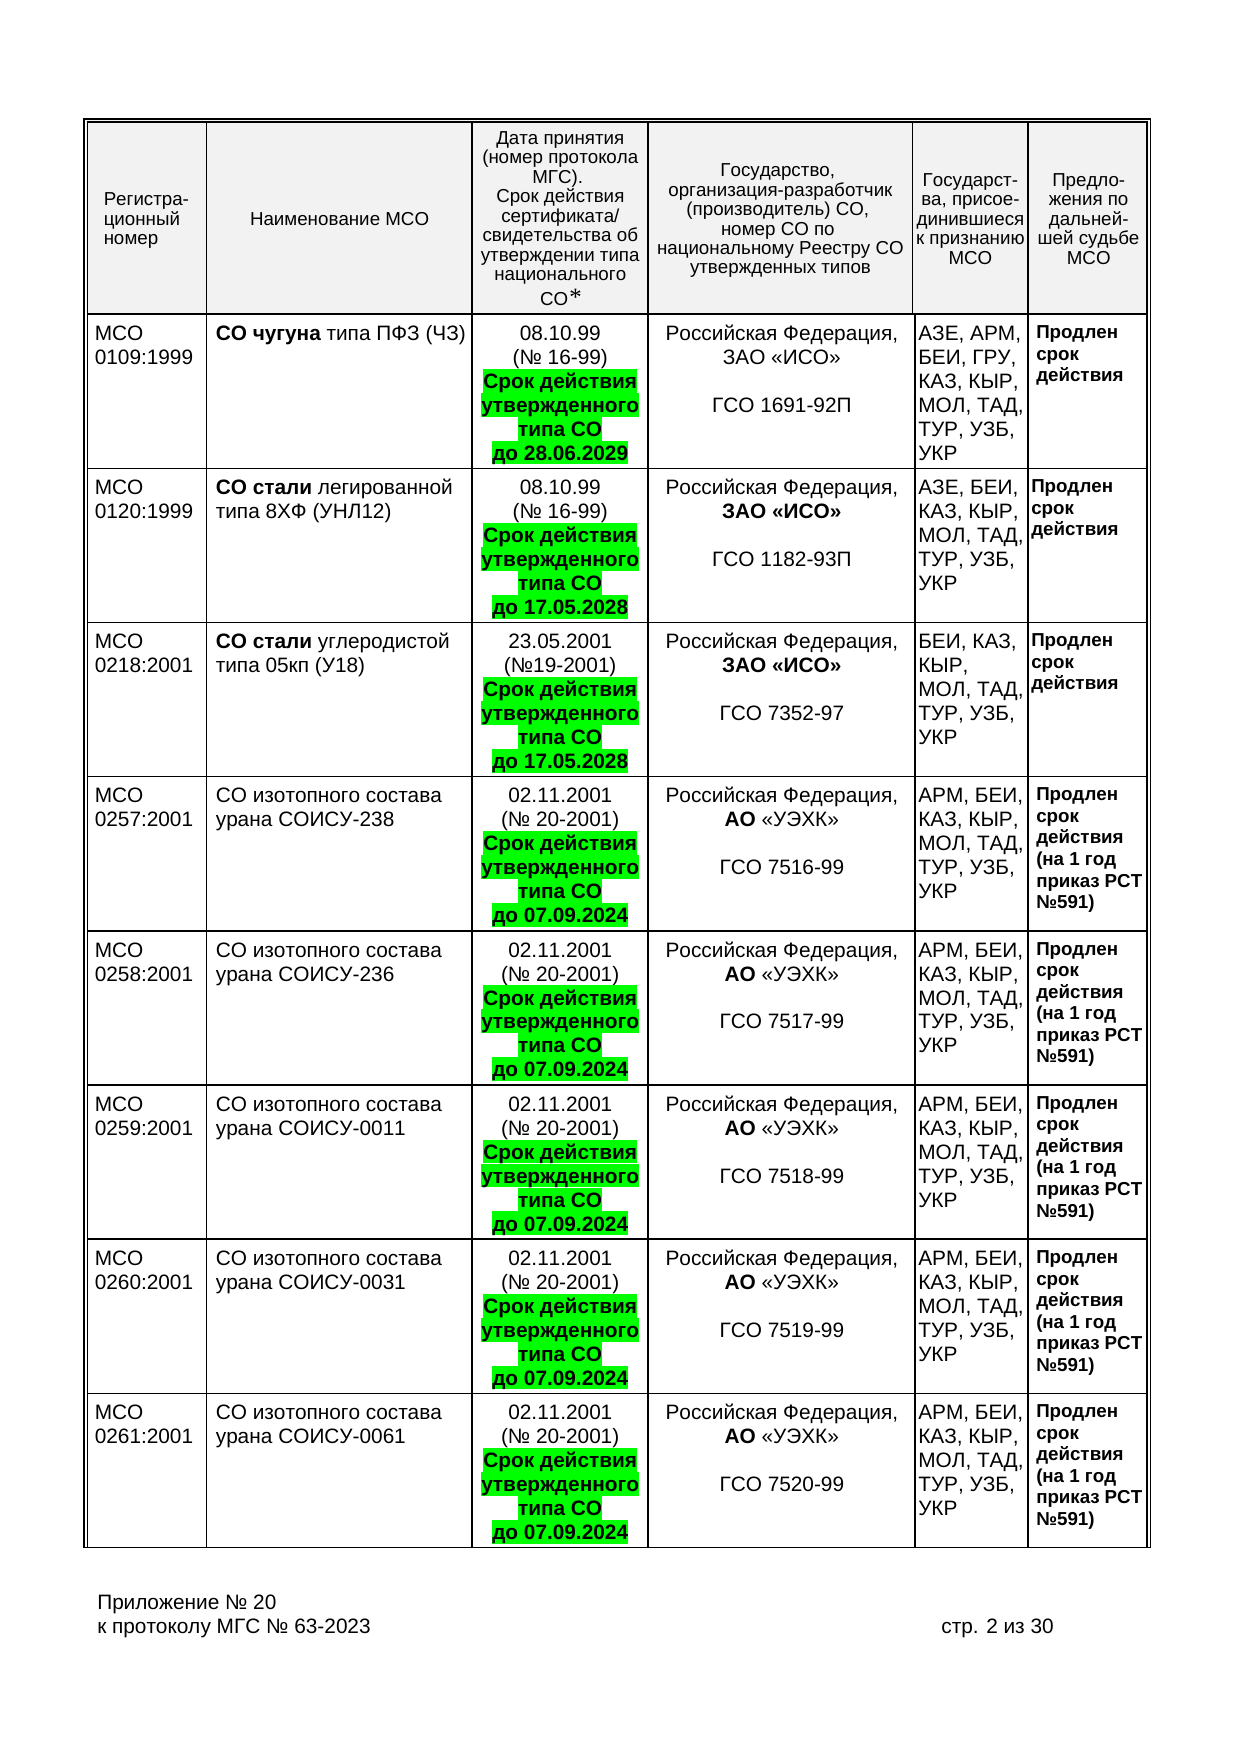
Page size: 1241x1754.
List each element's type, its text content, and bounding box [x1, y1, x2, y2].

table_header Государст-ва, присое-динившиеся к признанию МСО [913, 123, 1027, 313]
table_cell МСО 0120:1999 [88, 469, 206, 622]
table_cell Российская Федерация, ЗАО «ИСО» ГСО 1182-93П [649, 469, 914, 622]
table_cell Продлен срок действия [1029, 469, 1146, 622]
table_cell СО изотопного состава урана СОИСУ-0061 [207, 1394, 471, 1547]
table_cell Российская Федерация, АО «УЭХК» ГСО 7516-99 [649, 777, 914, 930]
table_cell Российская Федерация, ЗАО «ИСО» ГСО 7352-97 [649, 623, 914, 776]
table_cell МСО 0260:2001 [88, 1240, 206, 1392]
table_header Наименование МСО [207, 123, 471, 313]
table_cell АЗЕ, АРМ, БЕИ, ГРУ, КАЗ, КЫР, МОЛ, ТАД, ТУР, УЗБ, УКР [916, 315, 1027, 467]
table_cell АРМ, БЕИ, КАЗ, КЫР, МОЛ, ТАД, ТУР, УЗБ, УКР [916, 777, 1027, 930]
table_cell МСО 0259:2001 [88, 1086, 206, 1238]
table_header Регистра-ционный номер [88, 123, 206, 313]
table_cell Продлен срок действия (на 1 год приказ РСТ №591) [1029, 777, 1146, 930]
table_header Предло-жения по дальней-шей судьбе МСО [1029, 123, 1146, 313]
table_header Дата принятия (номер протокола МГС). Срок действия сертификата/ свидетельства об утверждении типа национального СО* [473, 123, 647, 313]
table_cell АРМ, БЕИ, КАЗ, КЫР, МОЛ, ТАД, ТУР, УЗБ, УКР [916, 1394, 1027, 1547]
table_cell МСО 0257:2001 [88, 777, 206, 930]
table_cell МСО 0261:2001 [88, 1394, 206, 1547]
table_cell МСО 0258:2001 [88, 932, 206, 1084]
table_cell Продлен срок действия [1029, 623, 1146, 776]
table_cell Продлен срок действия (на 1 год приказ РСТ №591) [1029, 1240, 1146, 1392]
table_cell АРМ, БЕИ, КАЗ, КЫР, МОЛ, ТАД, ТУР, УЗБ, УКР [916, 932, 1027, 1084]
table_cell 08.10.99 (№ 16-99) Срок действия утвержденного типа СО до 17.05.2028 [473, 469, 647, 622]
table_cell 02.11.2001 (№ 20-2001) Срок действия утвержденного типа СО до 07.09.2024 [473, 777, 647, 930]
table_cell Продлен срок действия [1029, 315, 1146, 467]
table_cell СО изотопного состава урана СОИСУ-0011 [207, 1086, 471, 1238]
table_cell СО стали углеродистой типа 05кп (У18) [207, 623, 471, 776]
table_cell 02.11.2001 (№ 20-2001) Срок действия утвержденного типа СО до 07.09.2024 [473, 1394, 647, 1547]
table_cell Продлен срок действия (на 1 год приказ РСТ №591) [1029, 1086, 1146, 1238]
table_cell 08.10.99 (№ 16-99) Срок действия утвержденного типа СО до 28.06.2029 [473, 315, 647, 467]
table_cell СО изотопного состава урана СОИСУ-236 [207, 932, 471, 1084]
table_header Государство, организация-разработчик (производитель) СО, номер СО по национальному Реестру СО утвержденных типов [649, 123, 912, 313]
table_cell Российская Федерация, АО «УЭХК» ГСО 7519-99 [649, 1240, 914, 1392]
table_cell Российская Федерация, АО «УЭХК» ГСО 7520-99 [649, 1394, 914, 1547]
table_cell СО изотопного состава урана СОИСУ-238 [207, 777, 471, 930]
table_cell БЕИ, КАЗ, КЫР, МОЛ, ТАД, ТУР, УЗБ, УКР [916, 623, 1027, 776]
table_cell СО стали легированной типа 8ХФ (УНЛ12) [207, 469, 471, 622]
table_cell МСО 0109:1999 [88, 315, 206, 467]
table_cell 23.05.2001 (№19-2001) Срок действия утвержденного типа СО до 17.05.2028 [473, 623, 647, 776]
table_cell 02.11.2001 (№ 20-2001) Срок действия утвержденного типа СО до 07.09.2024 [473, 1086, 647, 1238]
table_cell Российская Федерация, ЗАО «ИСО» ГСО 1691-92П [649, 315, 914, 467]
table_cell Российская Федерация, АО «УЭХК» ГСО 7517-99 [649, 932, 914, 1084]
table_cell МСО 0218:2001 [88, 623, 206, 776]
table_cell АЗЕ, БЕИ, КАЗ, КЫР, МОЛ, ТАД, ТУР, УЗБ, УКР [916, 469, 1027, 622]
table_cell 02.11.2001 (№ 20-2001) Срок действия утвержденного типа СО до 07.09.2024 [473, 1240, 647, 1392]
table_cell АРМ, БЕИ, КАЗ, КЫР, МОЛ, ТАД, ТУР, УЗБ, УКР [916, 1086, 1027, 1238]
table_cell АРМ, БЕИ, КАЗ, КЫР, МОЛ, ТАД, ТУР, УЗБ, УКР [916, 1240, 1027, 1392]
table_cell СО чугуна типа ПФЗ (ЧЗ) [207, 315, 471, 467]
table_cell Продлен срок действия (на 1 год приказ РСТ №591) [1029, 932, 1146, 1084]
table_cell Российская Федерация, АО «УЭХК» ГСО 7518-99 [649, 1086, 914, 1238]
table_cell 02.11.2001 (№ 20-2001) Срок действия утвержденного типа СО до 07.09.2024 [473, 932, 647, 1084]
table_cell СО изотопного состава урана СОИСУ-0031 [207, 1240, 471, 1392]
table_cell Продлен срок действия (на 1 год приказ РСТ №591) [1029, 1394, 1146, 1547]
